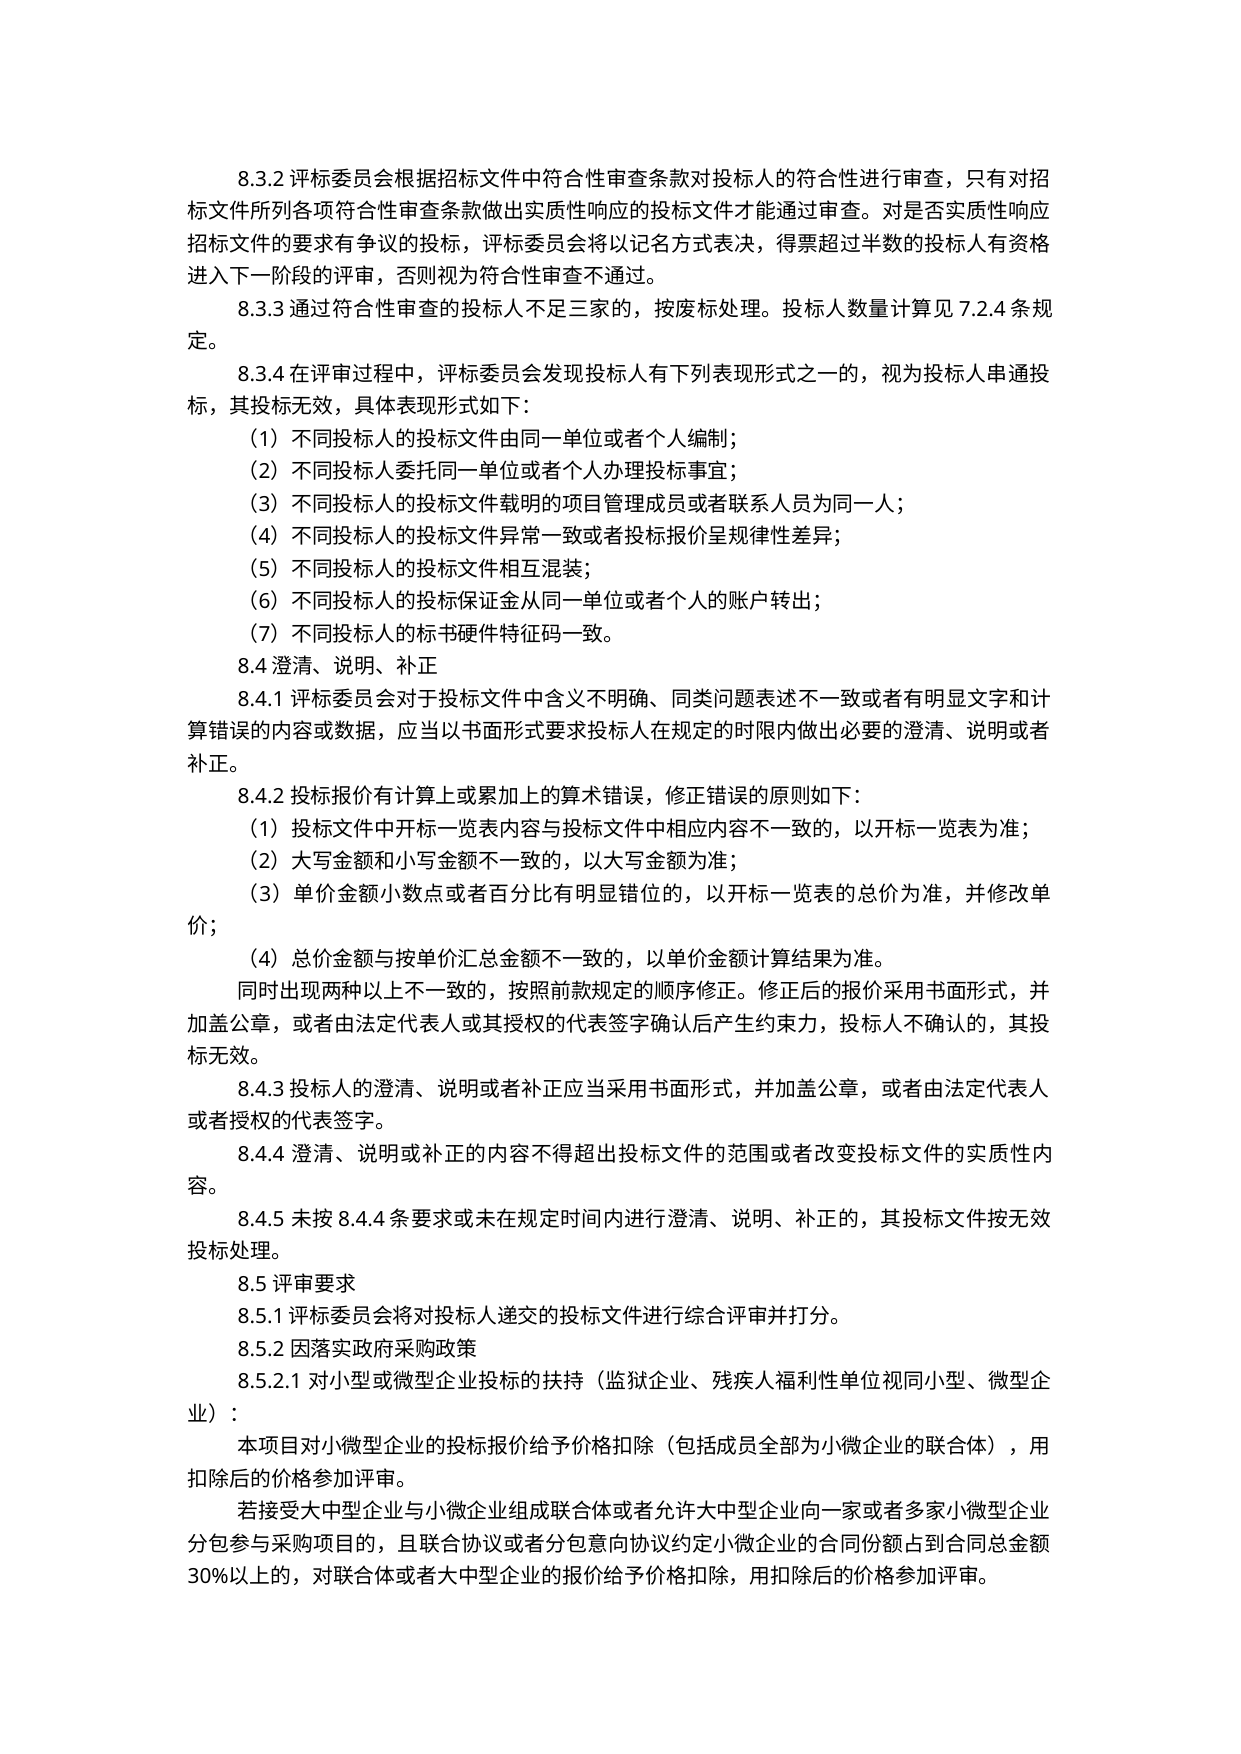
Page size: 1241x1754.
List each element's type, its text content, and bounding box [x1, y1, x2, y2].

text 8.4澄清、说明、补正 [187, 649, 1053, 682]
text （3）单价金额小数点或者百分比有明显错位的，以开标一览表的总价为准，并修改单价； [187, 877, 1053, 942]
text （1）投标文件中开标一览表内容与投标文件中相应内容不一致的，以开标一览表为准； [187, 812, 1053, 844]
text （3）不同投标人的投标文件载明的项目管理成员或者联系人员为同一人； [187, 487, 1053, 519]
text 同时出现两种以上不一致的，按照前款规定的顺序修正。修正后的报价采用书面形式，并加盖公章，或者由法定代表人或其授权的代表签字确认后产生约束力，投标人不确认的，其投标无效。 [187, 974, 1053, 1072]
text （4）总价金额与按单价汇总金额不一致的，以单价金额计算结果为准。 [187, 942, 1053, 974]
text （6）不同投标人的投标保证金从同一单位或者个人的账户转出； [187, 584, 1053, 617]
text （4）不同投标人的投标文件异常一致或者投标报价呈规律性差异； [187, 519, 1053, 552]
text 8.4.2 投标报价有计算上或累加上的算术错误，修正错误的原则如下： [187, 779, 1053, 812]
text 本项目对小微型企业的投标报价给予价格扣除（包括成员全部为小微企业的联合体），用扣除后的价格参加评审。 [187, 1429, 1053, 1494]
text （7）不同投标人的标书硬件特征码一致。 [187, 617, 1053, 649]
text 若接受大中型企业与小微企业组成联合体或者允许大中型企业向一家或者多家小微型企业分包参与采购项目的，且联合协议或者分包意向协议约定小微企业的合同份额占到合同总金额30%以上的，对联合体或者大中型企业的报价给予价格扣除，用扣除后的价格参加评审。 [187, 1494, 1053, 1592]
text 8.3.2评标委员会根据招标文件中符合性审查条款对投标人的符合性进行审查，只有对招标文件所列各项符合性审查条款做出实质性响应的投标文件才能通过审查。对是否实质性响应招标文件的要求有争议的投标，评标委员会将以记名方式表决，得票超过半数的投标人有资格进入下一阶段的评审，否则视为符合性审查不通过。 [187, 162, 1053, 292]
text 8.3.3通过符合性审查的投标人不足三家的，按废标处理。投标人数量计算见7.2.4条规定。 [187, 292, 1053, 357]
text 8.4.3投标人的澄清、说明或者补正应当采用书面形式，并加盖公章，或者由法定代表人或者授权的代表签字。 [187, 1072, 1053, 1137]
text 8.5.2 因落实政府采购政策 [187, 1332, 1053, 1364]
text 8.4.4 澄清、说明或补正的内容不得超出投标文件的范围或者改变投标文件的实质性内容。 [187, 1137, 1053, 1202]
text 8.4.5 未按8.4.4条要求或未在规定时间内进行澄清、说明、补正的，其投标文件按无效投标处理。 [187, 1202, 1053, 1267]
text 8.5 评审要求 [187, 1267, 1053, 1299]
text （2）不同投标人委托同一单位或者个人办理投标事宜； [187, 454, 1053, 487]
text （5）不同投标人的投标文件相互混装； [187, 552, 1053, 584]
text （2）大写金额和小写金额不一致的，以大写金额为准； [187, 844, 1053, 877]
text 8.3.4在评审过程中，评标委员会发现投标人有下列表现形式之一的，视为投标人串通投标，其投标无效，具体表现形式如下： [187, 357, 1053, 422]
text 8.4.1 评标委员会对于投标文件中含义不明确、同类问题表述不一致或者有明显文字和计算错误的内容或数据，应当以书面形式要求投标人在规定的时限内做出必要的澄清、说明或者补正。 [187, 682, 1053, 779]
text （1）不同投标人的投标文件由同一单位或者个人编制； [187, 422, 1053, 454]
text 8.5.1评标委员会将对投标人递交的投标文件进行综合评审并打分。 [187, 1299, 1053, 1332]
text 8.5.2.1 对小型或微型企业投标的扶持（监狱企业、残疾人福利性单位视同小型、微型企业）： [187, 1364, 1053, 1429]
